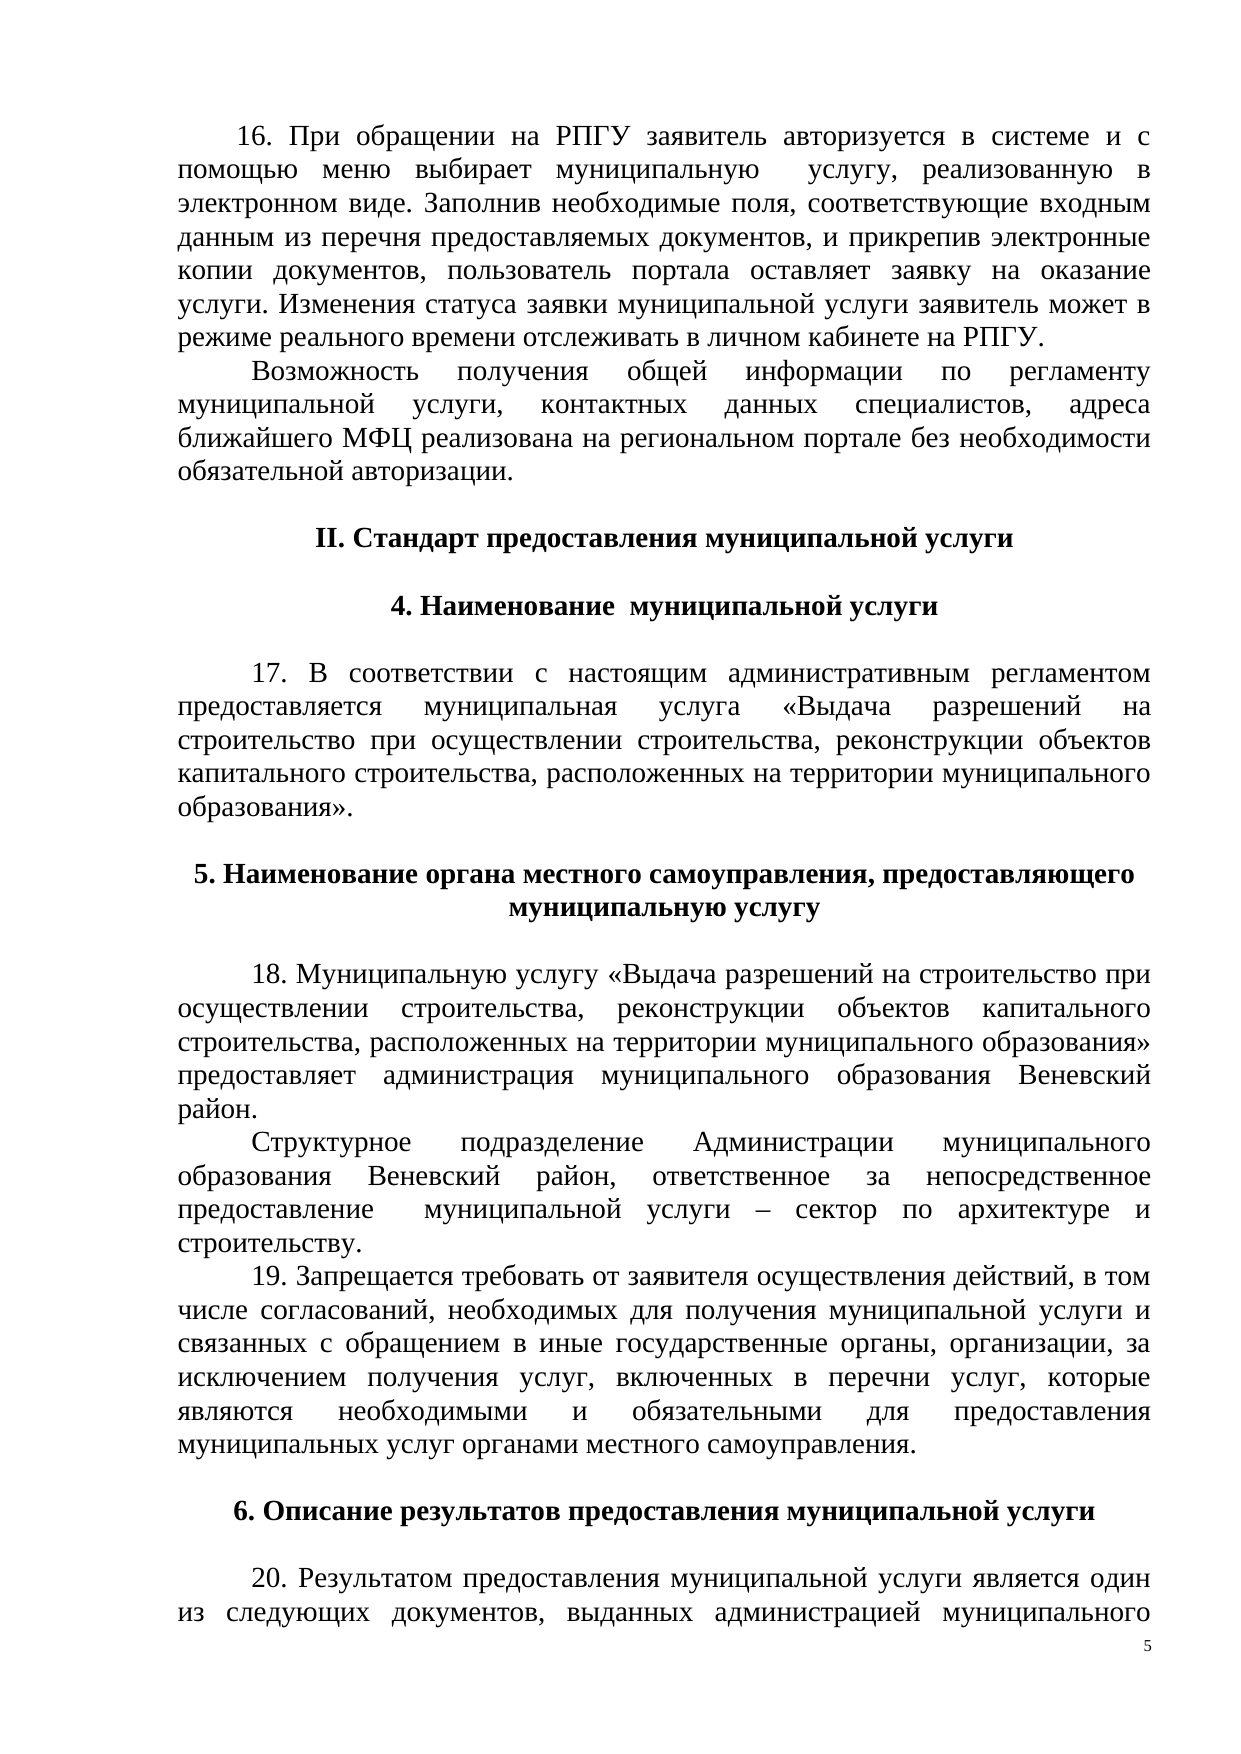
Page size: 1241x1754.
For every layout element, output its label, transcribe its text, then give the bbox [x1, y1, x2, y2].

text 16. При обращении на РПГУ заявитель авторизуется в системе и с помощью меню выбирает муниципальную услугу, реализованную в электронном виде. Заполнив необходимые поля, соответствующие входным данным из перечня предоставляемых документов, и прикрепив электронные копии документов, пользователь портала оставляет заявку на оказание услуги. Изменения статуса заявки муниципальной услуги заявитель может в режиме реального времени отслеживать в личном кабинете на РПГУ. [177, 118, 1152, 353]
text 6. Описание результатов предоставления муниципальной услуги [177, 1493, 1152, 1527]
text 19. Запрещается требовать от заявителя осуществления действий, в том числе согласований, необходимых для получения муниципальной услуги и связанных с обращением в иные государственные органы, организации, за исключением получения услуг, включенных в перечни услуг, которые являются необходимыми и обязательными для предоставления муниципальных услуг органами местного самоуправления. [177, 1258, 1152, 1460]
text II. Стандарт предоставления муниципальной услуги [177, 521, 1152, 554]
text 18. Муниципальную услугу «Выдача разрешений на строительство при осуществлении строительства, реконструкции объектов капитального строительства, расположенных на территории муниципального образования» предоставляет администрация муниципального образования Веневский район. [177, 957, 1152, 1124]
text 5. Наименование органа местного самоуправления, предоставляющего муниципальную услугу [177, 856, 1152, 923]
text 17. В соответствии с настоящим административным регламентом предоставляется муниципальная услуга «Выдача разрешений на строительство при осуществлении строительства, реконструкции объектов капитального строительства, расположенных на территории муниципального образования». [177, 655, 1152, 822]
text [177, 1560, 1152, 1627]
text Возможность получения общей информации по регламенту муниципальной услуги, контактных данных специалистов, адреса ближайшего МФЦ реализована на региональном портале без необходимости обязательной авторизации. [177, 353, 1152, 487]
text Структурное подразделение Администрации муниципального образования Веневский район, ответственное за непосредственное предоставление муниципальной услуги – сектор по архитектуре и строительству. [177, 1124, 1152, 1258]
text 4. Наименование муниципальной услуги [177, 588, 1152, 621]
